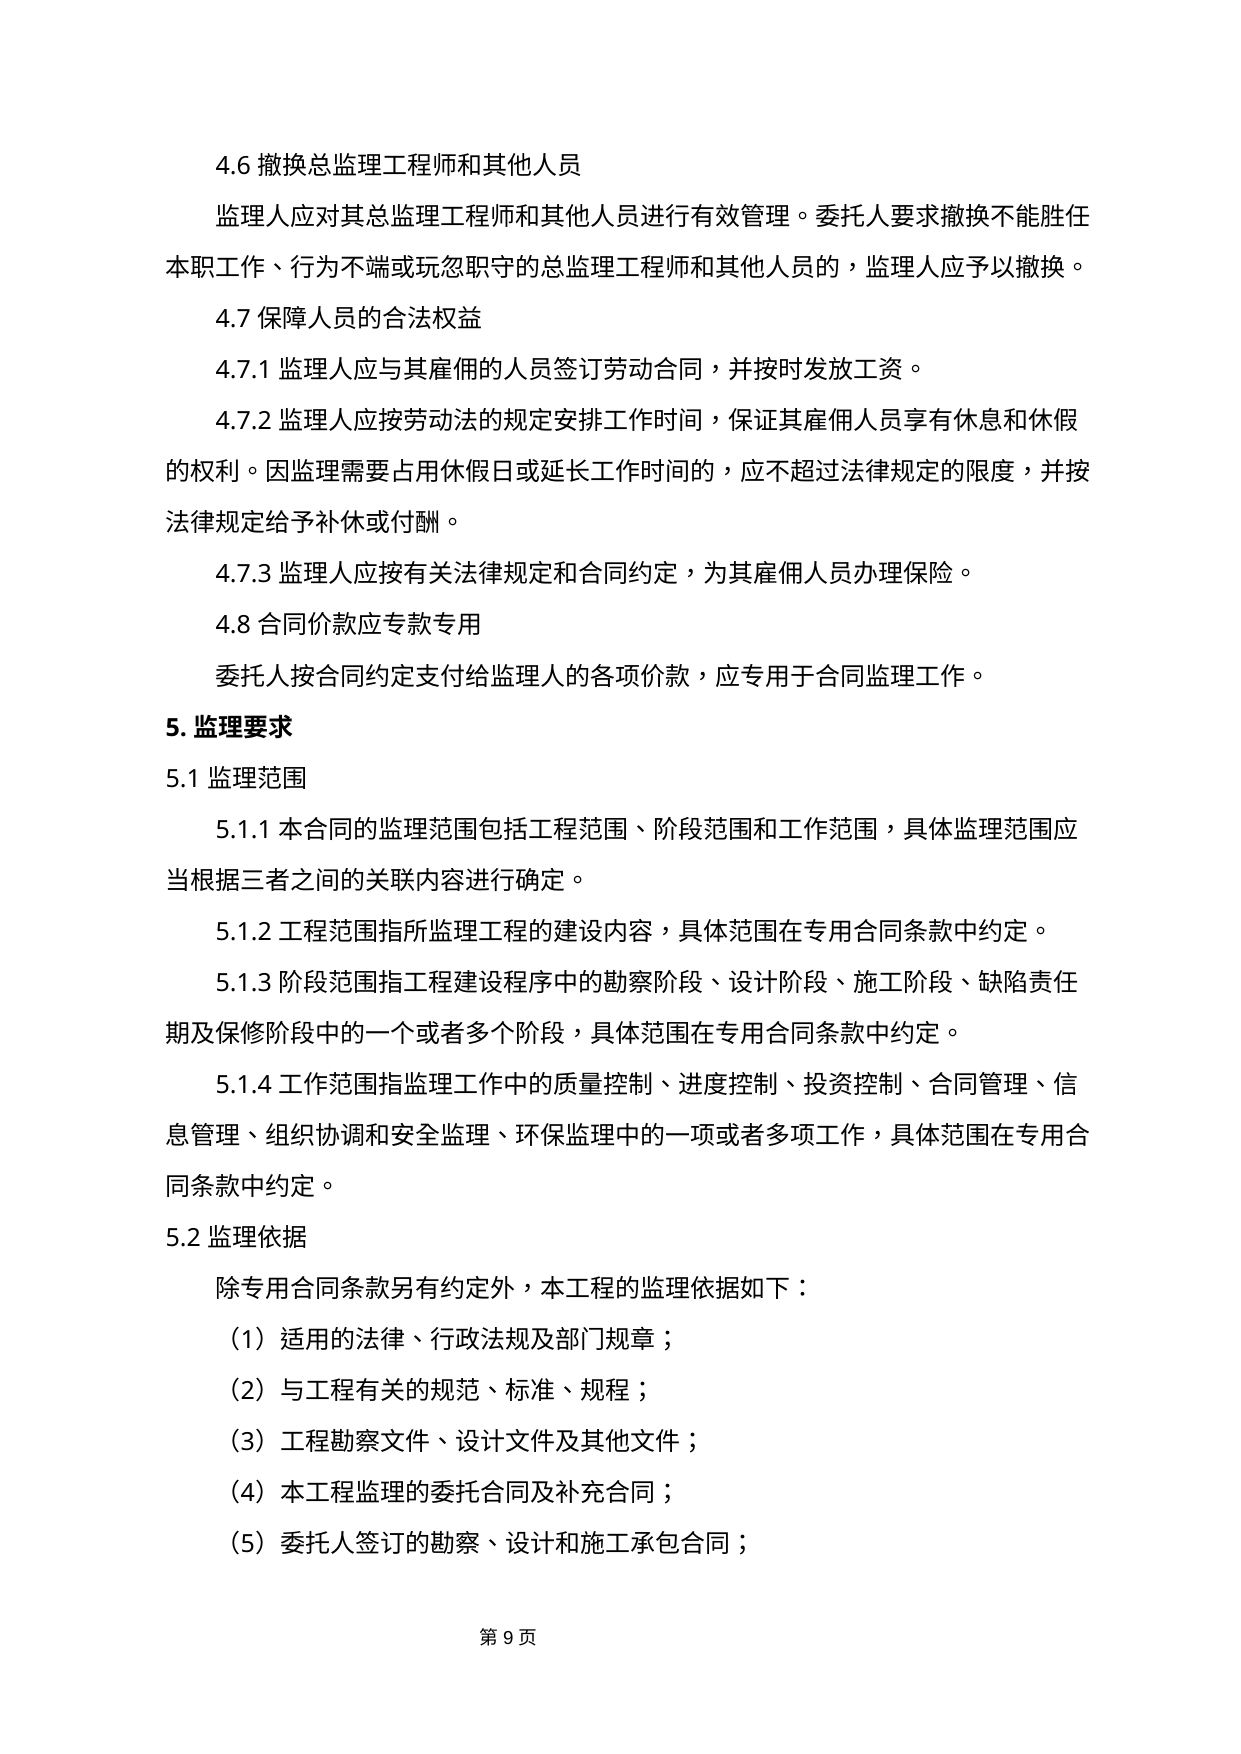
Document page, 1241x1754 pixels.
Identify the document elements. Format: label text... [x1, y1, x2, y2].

text 5.1.4 工作范围指监理工作中的质量控制、进度控制、投资控制、合同管理、信息管理、组织协调和安全监理、环保监理中的一项或者多项工作，具体范围在专用合同条款中约定。 [165, 1066, 1092, 1203]
text 4.7.1 监理人应与其雇佣的人员签订劳动合同，并按时发放工资。 [165, 352, 1092, 386]
text （1）适用的法律、行政法规及部门规章； [165, 1322, 1092, 1356]
text 4.6 撤换总监理工程师和其他人员 [165, 148, 1092, 182]
text 5.1 监理范围 [165, 760, 1092, 794]
text 委托人按合同约定支付给监理人的各项价款，应专用于合同监理工作。 [165, 658, 1092, 692]
text 5.2 监理依据 [165, 1219, 1092, 1254]
text （2）与工程有关的规范、标准、规程； [165, 1373, 1092, 1407]
text 5.1.3 阶段范围指工程建设程序中的勘察阶段、设计阶段、施工阶段、缺陷责任期及保修阶段中的一个或者多个阶段，具体范围在专用合同条款中约定。 [165, 964, 1092, 1049]
text 监理人应对其总监理工程师和其他人员进行有效管理。委托人要求撤换不能胜任本职工作、行为不端或玩忽职守的总监理工程师和其他人员的，监理人应予以撤换。 [165, 199, 1092, 284]
text 4.7 保障人员的合法权益 [165, 301, 1092, 335]
text （4）本工程监理的委托合同及补充合同； [165, 1475, 1092, 1509]
text 4.8 合同价款应专款专用 [165, 607, 1092, 641]
text 5.1.2 工程范围指所监理工程的建设内容，具体范围在专用合同条款中约定。 [165, 913, 1092, 947]
text 5. 监理要求 [165, 709, 1092, 743]
text （5）委托人签订的勘察、设计和施工承包合同； [165, 1526, 1092, 1560]
text 4.7.2 监理人应按劳动法的规定安排工作时间，保证其雇佣人员享有休息和休假的权利。因监理需要占用休假日或延长工作时间的，应不超过法律规定的限度，并按法律规定给予补休或付酬。 [165, 403, 1092, 539]
text 4.7.3 监理人应按有关法律规定和合同约定，为其雇佣人员办理保险。 [165, 556, 1092, 590]
text （3）工程勘察文件、设计文件及其他文件； [165, 1424, 1092, 1458]
text 除专用合同条款另有约定外，本工程的监理依据如下： [165, 1271, 1092, 1305]
text 5.1.1 本合同的监理范围包括工程范围、阶段范围和工作范围，具体监理范围应当根据三者之间的关联内容进行确定。 [165, 811, 1092, 896]
